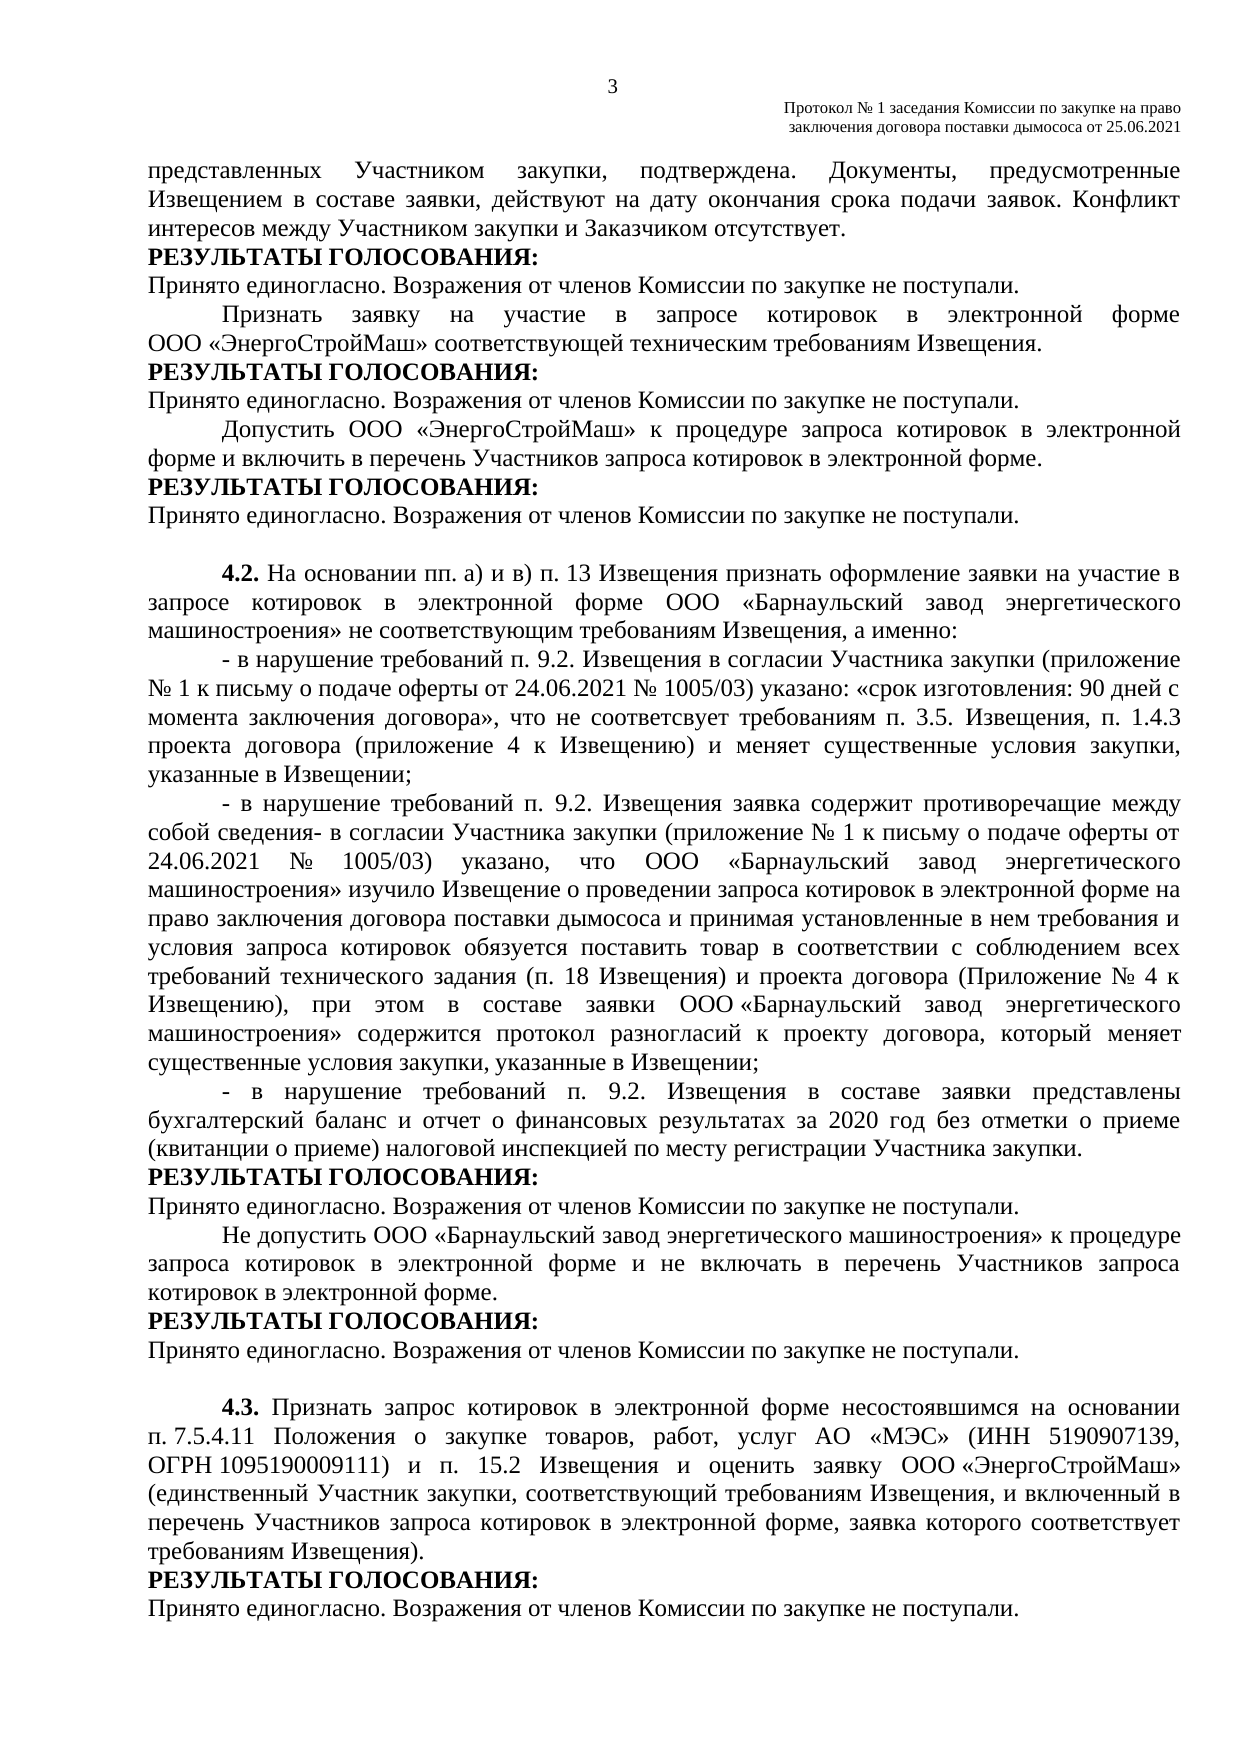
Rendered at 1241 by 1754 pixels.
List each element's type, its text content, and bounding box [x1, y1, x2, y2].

text Принято единогласно. Возражения от членов Комиссии по закупке не поступали. [148, 385, 1181, 414]
text Принято единогласно. Возражения от членов Комиссии по закупке не поступали. [148, 1593, 1181, 1622]
text РЕЗУЛЬТАТЫ ГОЛОСОВАНИЯ: [148, 1565, 1181, 1593]
text Принято единогласно. Возражения от членов Комиссии по закупке не поступали. [148, 500, 1181, 529]
text РЕЗУЛЬТАТЫ ГОЛОСОВАНИЯ: [148, 1306, 1181, 1335]
text - в нарушение требований п. 9.2. Извещения заявка содержит противоречащие между собой сведения- в согласии Участника закупки (приложение № 1 к письму о подаче оферты от 24.06.2021 № 1005/03) указано, что ООО «Барнаульский завод энергетического машиностроения» изучило Извещение о проведении запроса котировок в электронной форме на право заключения договора поставки дымососа и принимая установленные в нем требования и условия запроса котировок обязуется поставить товар в соответствии с соблюдением всех требований технического задания (п. 18 Извещения) и проекта договора (Приложение № 4 к Извещению), при этом в составе заявки ООО «Барнаульский завод энергетического машиностроения» содержится протокол разногласий к проекту договора, который меняет существенные условия закупки, указанные в Извещении; [148, 788, 1181, 1076]
text Принято единогласно. Возражения от членов Комиссии по закупке не поступали. [148, 1335, 1181, 1363]
text РЕЗУЛЬТАТЫ ГОЛОСОВАНИЯ: [148, 1162, 1181, 1191]
text Принято единогласно. Возражения от членов Комиссии по закупке не поступали. [148, 1191, 1181, 1220]
text Признать заявку на участие в запросе котировок в электронной форме ООО «ЭнергоСтройМаш» соответствующей техническим требованиям Извещения. [148, 299, 1181, 357]
text Допустить ООО «ЭнергоСтройМаш» к процедуре запроса котировок в электронной форме и включить в перечень Участников запроса котировок в электронной форме. [148, 414, 1181, 472]
text РЕЗУЛЬТАТЫ ГОЛОСОВАНИЯ: [148, 472, 1181, 500]
text Не допустить ООО «Барнаульский завод энергетического машиностроения» к процедуре запроса котировок в электронной форме и не включать в перечень Участников запроса котировок в электронной форме. [148, 1220, 1181, 1306]
text РЕЗУЛЬТАТЫ ГОЛОСОВАНИЯ: [148, 357, 1181, 385]
text Принято единогласно. Возражения от членов Комиссии по закупке не поступали. [148, 270, 1181, 299]
text 4.2. На основании пп. а) и в) п. 13 Извещения признать оформление заявки на участие в запросе котировок в электронной форме ООО «Барнаульский завод энергетического машиностроения» не соответствующим требованиям Извещения, а именно: [148, 558, 1181, 644]
text РЕЗУЛЬТАТЫ ГОЛОСОВАНИЯ: [148, 242, 1181, 270]
text - в нарушение требований п. 9.2. Извещения в согласии Участника закупки (приложение № 1 к письму о подаче оферты от 24.06.2021 № 1005/03) указано: «срок изготовления: 90 дней с момента заключения договора», что не соответсвует требованиям п. 3.5. Извещения, п. 1.4.3 проекта договора (приложение 4 к Извещению) и меняет существенные условия закупки, указанные в Извещении; [148, 644, 1181, 788]
text - в нарушение требований п. 9.2. Извещения в составе заявки представлены бухгалтерский баланс и отчет о финансовых результатах за 2020 год без отметки о приеме (квитанции о приеме) налоговой инспекцией по месту регистрации Участника закупки. [148, 1076, 1181, 1162]
text 4.3. Признать запрос котировок в электронной форме несостоявшимся на основании п. 7.5.4.11 Положения о закупке товаров, работ, услуг АО «МЭС» (ИНН 5190907139, ОГРН 1095190009111) и п. 15.2 Извещения и оценить заявку ООО «ЭнергоСтройМаш» (единственный Участник закупки, соответствующий требованиям Извещения, и включенный в перечень Участников запроса котировок в электронной форме, заявка которого соответствует требованиям Извещения). [148, 1392, 1181, 1565]
